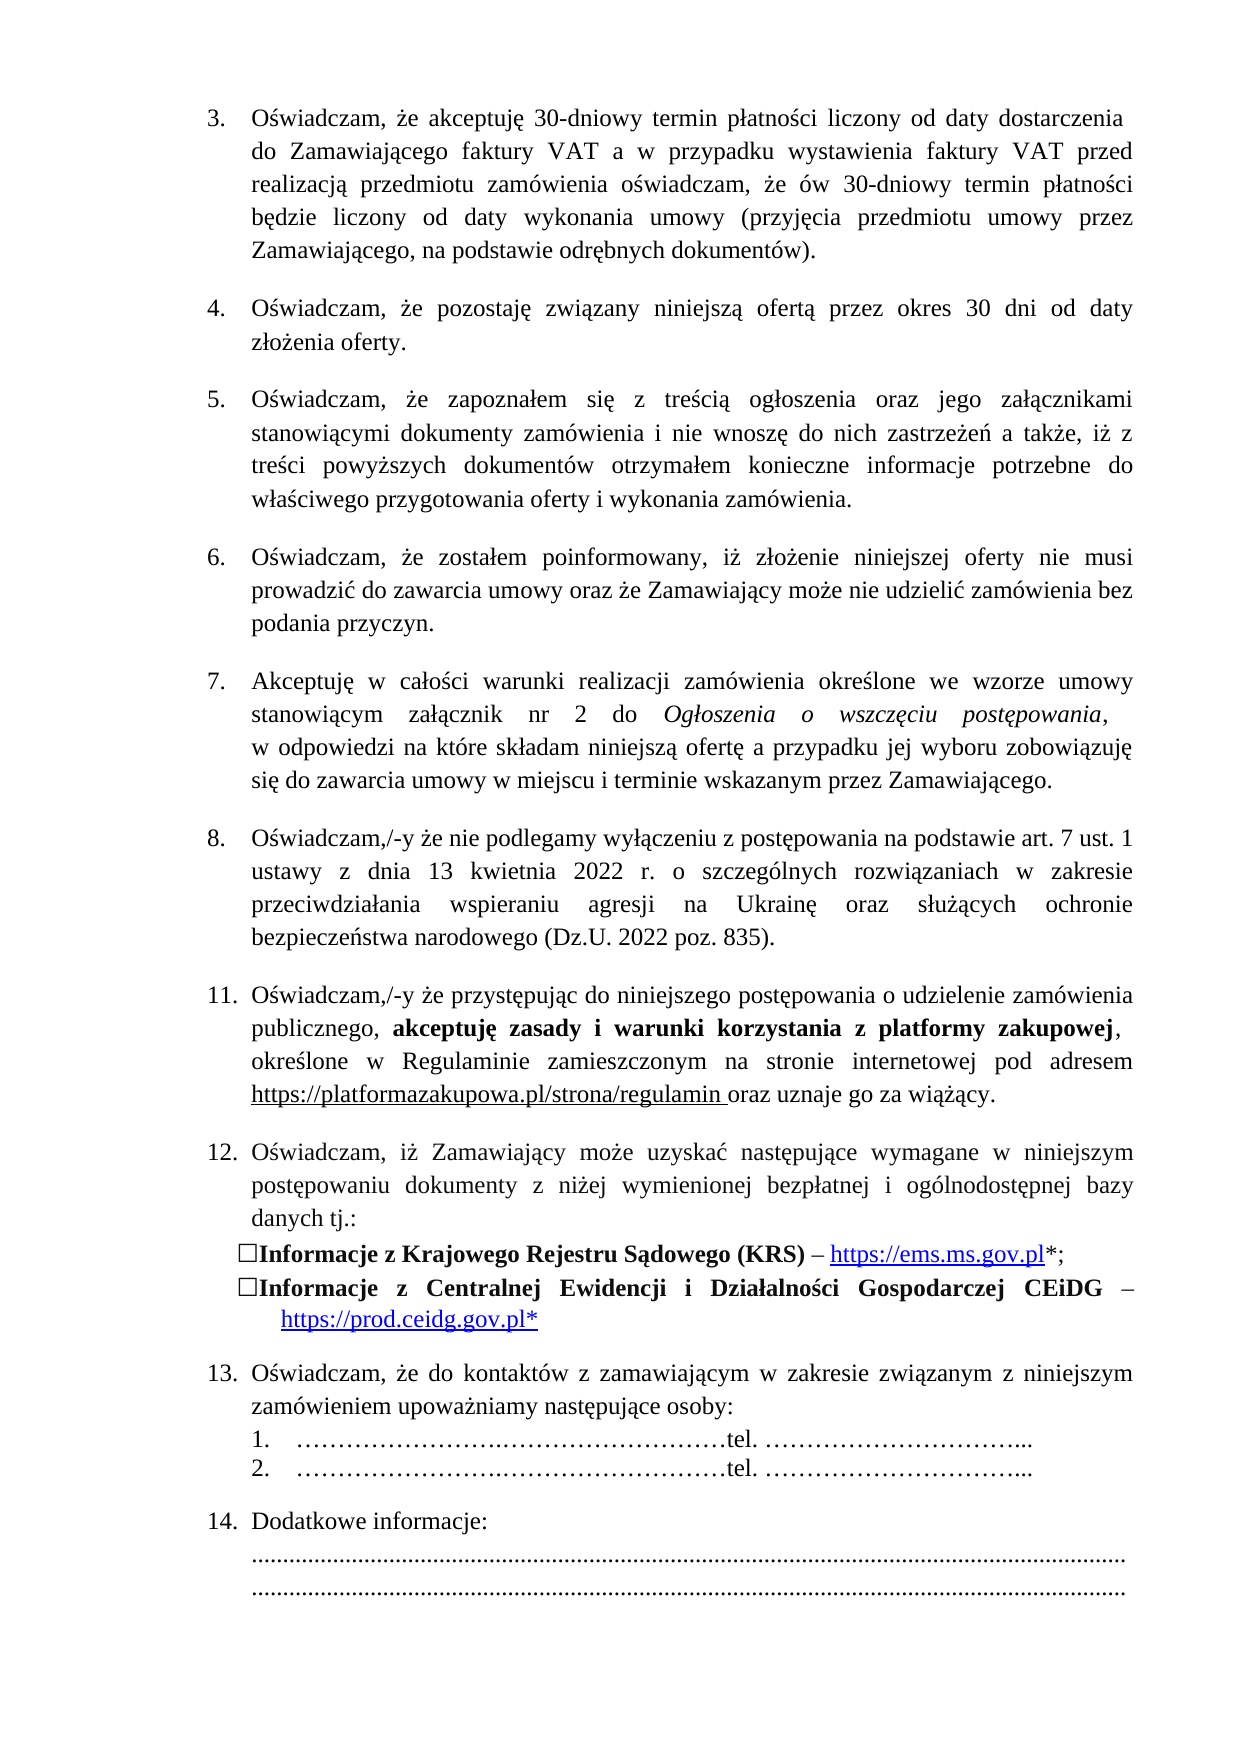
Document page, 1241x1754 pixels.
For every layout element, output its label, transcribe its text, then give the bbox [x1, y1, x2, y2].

list Oświadczam, że zapoznałem się z treścią ogłoszenia oraz jego załącznikami stanowiącymi dokumenty zamówienia i nie wnoszę do nich zastrzeżeń a także, iż z treści powyższych dokumentów otrzymałem konieczne informacje potrzebne do właściwego przygotowania oferty i wykonania zamówienia. [207, 384, 1134, 512]
list Oświadczam, że do kontaktów z zamawiającym w zakresie związanym z niniejszym zamówieniem upoważniamy następujące osoby: [207, 1358, 1134, 1420]
text Informacje z Centralnej Ewidencji i Działalności Gospodarczej CEiDG – https://prod.ceidg.gov.pl* [236, 1270, 1134, 1333]
list …………………….………………………tel. …………………………... [251, 1424, 1134, 1453]
list Dodatkowe informacje: [207, 1506, 1134, 1535]
list Oświadczam, że pozostaję związany niniejszą ofertą przez okres 30 dni od daty złożenia oferty. [207, 293, 1134, 355]
list Oświadczam,/-y że przystępując do niniejszego postępowania o udzielenie zamówienia publicznego, akceptuję zasady i warunki korzystania z platformy zakupowej, określone w Regulaminie zamieszczonym na stronie internetowej pod adresem https://platformazakupowa.pl/strona/regulamin oraz uznaje go za wiążący. [207, 980, 1134, 1108]
text Informacje z Krajowego Rejestru Sądowego (KRS) – https://ems.ms.gov.pl*; [236, 1236, 1134, 1270]
text ............................................................................................................................................ [251, 1572, 1134, 1601]
text ............................................................................................................................................ [251, 1539, 1134, 1568]
list Oświadczam,/-y że nie podlegamy wyłączeniu z postępowania na podstawie art. 7 ust. 1 ustawy z dnia 13 kwietnia 2022 r. o szczególnych rozwiązaniach w zakresie przeciwdziałania wspieraniu agresji na Ukrainę oraz służących ochronie bezpieczeństwa narodowego (Dz.U. 2022 poz. 835). [207, 823, 1134, 951]
list Oświadczam, iż Zamawiający może uzyskać następujące wymagane w niniejszym postępowaniu dokumenty z niżej wymienionej bezpłatnej i ogólnodostępnej bazy danych tj.: [207, 1137, 1134, 1232]
list Oświadczam, że zostałem poinformowany, iż złożenie niniejszej oferty nie musi prowadzić do zawarcia umowy oraz że Zamawiający może nie udzielić zamówienia bez podania przyczyn. [207, 542, 1134, 636]
list …………………….………………………tel. …………………………... [251, 1453, 1134, 1481]
list Akceptuję w całości warunki realizacji zamówienia określone we wzorze umowy stanowiącym załącznik nr 2 do Ogłoszenia o wszczęciu postępowania, w odpowiedzi na które składam niniejszą ofertę a przypadku jej wyboru zobowiązuję się do zawarcia umowy w miejscu i terminie wskazanym przez Zamawiającego. [207, 666, 1134, 793]
list Oświadczam, że akceptuję 30-dniowy termin płatności liczony od daty dostarczenia do Zamawiającego faktury VAT a w przypadku wystawienia faktury VAT przed realizacją przedmiotu zamówienia oświadczam, że ów 30-dniowy termin płatności będzie liczony od daty wykonania umowy (przyjęcia przedmiotu umowy przez Zamawiającego, na podstawie odrębnych dokumentów). [207, 103, 1134, 264]
